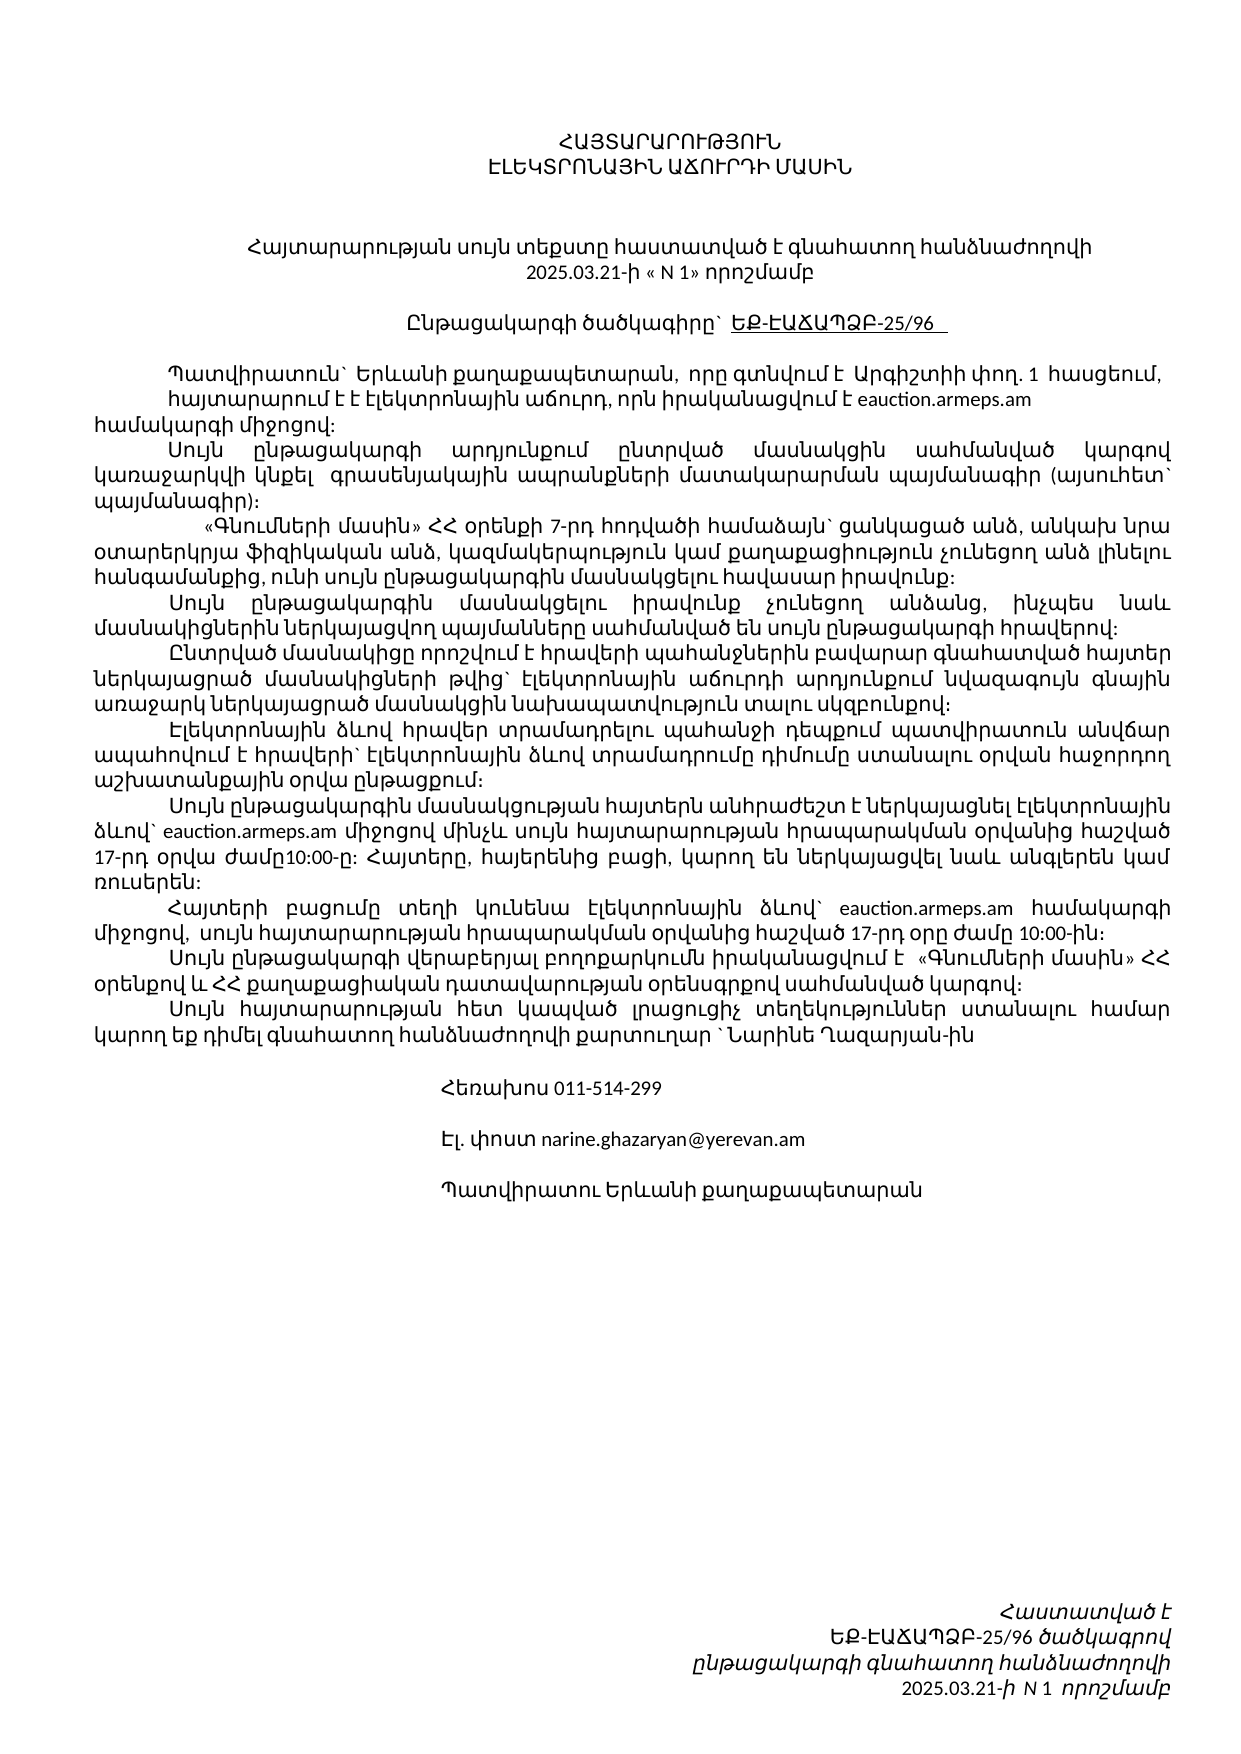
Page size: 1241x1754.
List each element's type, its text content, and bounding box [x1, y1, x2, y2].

text Սույն ընթացակարգի արդյունքում ընտրված մասնակցին սահմանված կարգով կառաջարկվի կնքել գրասենյակային ապրանքների մատակարարման պայմանագիր (այսուհետ` պայմանագիր)։ [94, 437, 1171, 513]
text ԷԼԵԿՏՐՈՆԱՅԻՆ ԱՃՈՒՐԴԻ ՄԱՍԻՆ [94, 154, 1171, 180]
text Էլ. փոստ narine.ghazaryan@yerevan.am [94, 1126, 1171, 1152]
text Հայտարարության սույն տեքստը հաստատված է գնահատող հանձնաժողովի [94, 234, 1171, 259]
text Հեռախոս 011-514-299 [94, 1076, 1171, 1101]
text հայտարարում է է էլեկտրոնային աճուրդ, որն իրականացվում է eauction.armeps.am համակարգի միջոցով: [94, 386, 1171, 437]
text Սույն ընթացակարգին մասնակցության հայտերն անհրաժեշտ է ներկայացնել էլեկտրոնային ձևով` eauction.armeps.am միջոցով մինչև սույն հայտարարության հրապարակման օրվանից հաշված 17-րդ օրվա ժամը10:00-ը: Հայտերը, հայերենից բացի, կարող են ներկայացվել նաև անգլերեն կամ ռուսերեն: [94, 793, 1171, 895]
text Էլեկտրոնային ձևով հրավեր տրամադրելու պահանջի դեպքում պատվիրատուն անվճար ապահովում է հրավերի` էլեկտրոնային ձևով տրամադրումը դիմումը ստանալու օրվան հաջորդող աշխատանքային օրվա ընթացքում։ [94, 717, 1171, 793]
text ընթացակարգի գնահատող հանձնաժողովի [94, 1650, 1171, 1675]
text Պատվիրատուն` Երևանի քաղաքապետարան, որը գտնվում է Արգիշտիի փող. 1 հասցեում, [94, 361, 1171, 386]
text Սույն ընթացակարգի վերաբերյալ բողոքարկումն իրականացվում է «Գնումների մասին» ՀՀ օրենքով և ՀՀ քաղաքացիական դատավարության օրենսգրքով սահմանված կարգով։ [94, 946, 1171, 996]
text ՀԱՅՏԱՐԱՐՈՒԹՅՈՒՆ [94, 129, 1171, 154]
text Հաստատված է [94, 1599, 1171, 1624]
text 2025.03.21 -ի N 1 որոշմամբ [94, 1675, 1171, 1701]
text Սույն հայտարարության հետ կապված լրացուցիչ տեղեկություններ ստանալու համար կարող եք դիմել գնահատող հանձնաժողովի քարտուղար ` Նարինե Ղազարյան-ին [94, 996, 1171, 1047]
text Պատվիրատու Երևանի քաղաքապետարան [94, 1177, 1171, 1203]
text Ընթացակարգի ծածկագիրը` ԵՔ-ԷԱՃԱՊՁԲ-25/96 [94, 310, 1171, 336]
text Ընտրված մասնակիցը որոշվում է հրավերի պահանջներին բավարար գնահատված հայտեր ներկայացրած մասնակիցների թվից` էլեկտրոնային աճուրդի արդյունքում նվազագույն գնային առաջարկ ներկայացրած մասնակցին նախապատվություն տալու սկզբունքով։ [94, 641, 1171, 717]
text 2025.03.21 -ի « N 1» որոշմամբ [94, 259, 1171, 285]
text Սույն ընթացակարգին մասնակցելու իրավունք չունեցող անձանց, ինչպես նաև մասնակիցներին ներկայացվող պայմանները սահմանված են սույն ընթացակարգի հրավերով: [94, 590, 1171, 641]
text «Գնումների մասին» ՀՀ օրենքի 7-րդ հոդվածի համաձայն` ցանկացած անձ, անկախ նրա օտարերկրյա ֆիզիկական անձ, կազմակերպություն կամ քաղաքացիություն չունեցող անձ լինելու հանգամանքից, ունի սույն ընթացակարգին մասնակցելու հավասար իրավունք: [94, 513, 1171, 590]
text ԵՔ-ԷԱՃԱՊՁԲ-25/96 ծածկագրով [94, 1624, 1171, 1650]
text Հայտերի բացումը տեղի կունենա էլեկտրոնային ձևով` eauction.armeps.am համակարգի միջոցով, սույն հայտարարության հրապարակման օրվանից հաշված 17-րդ օրը ժամը 10:00-ին։ [94, 895, 1171, 946]
